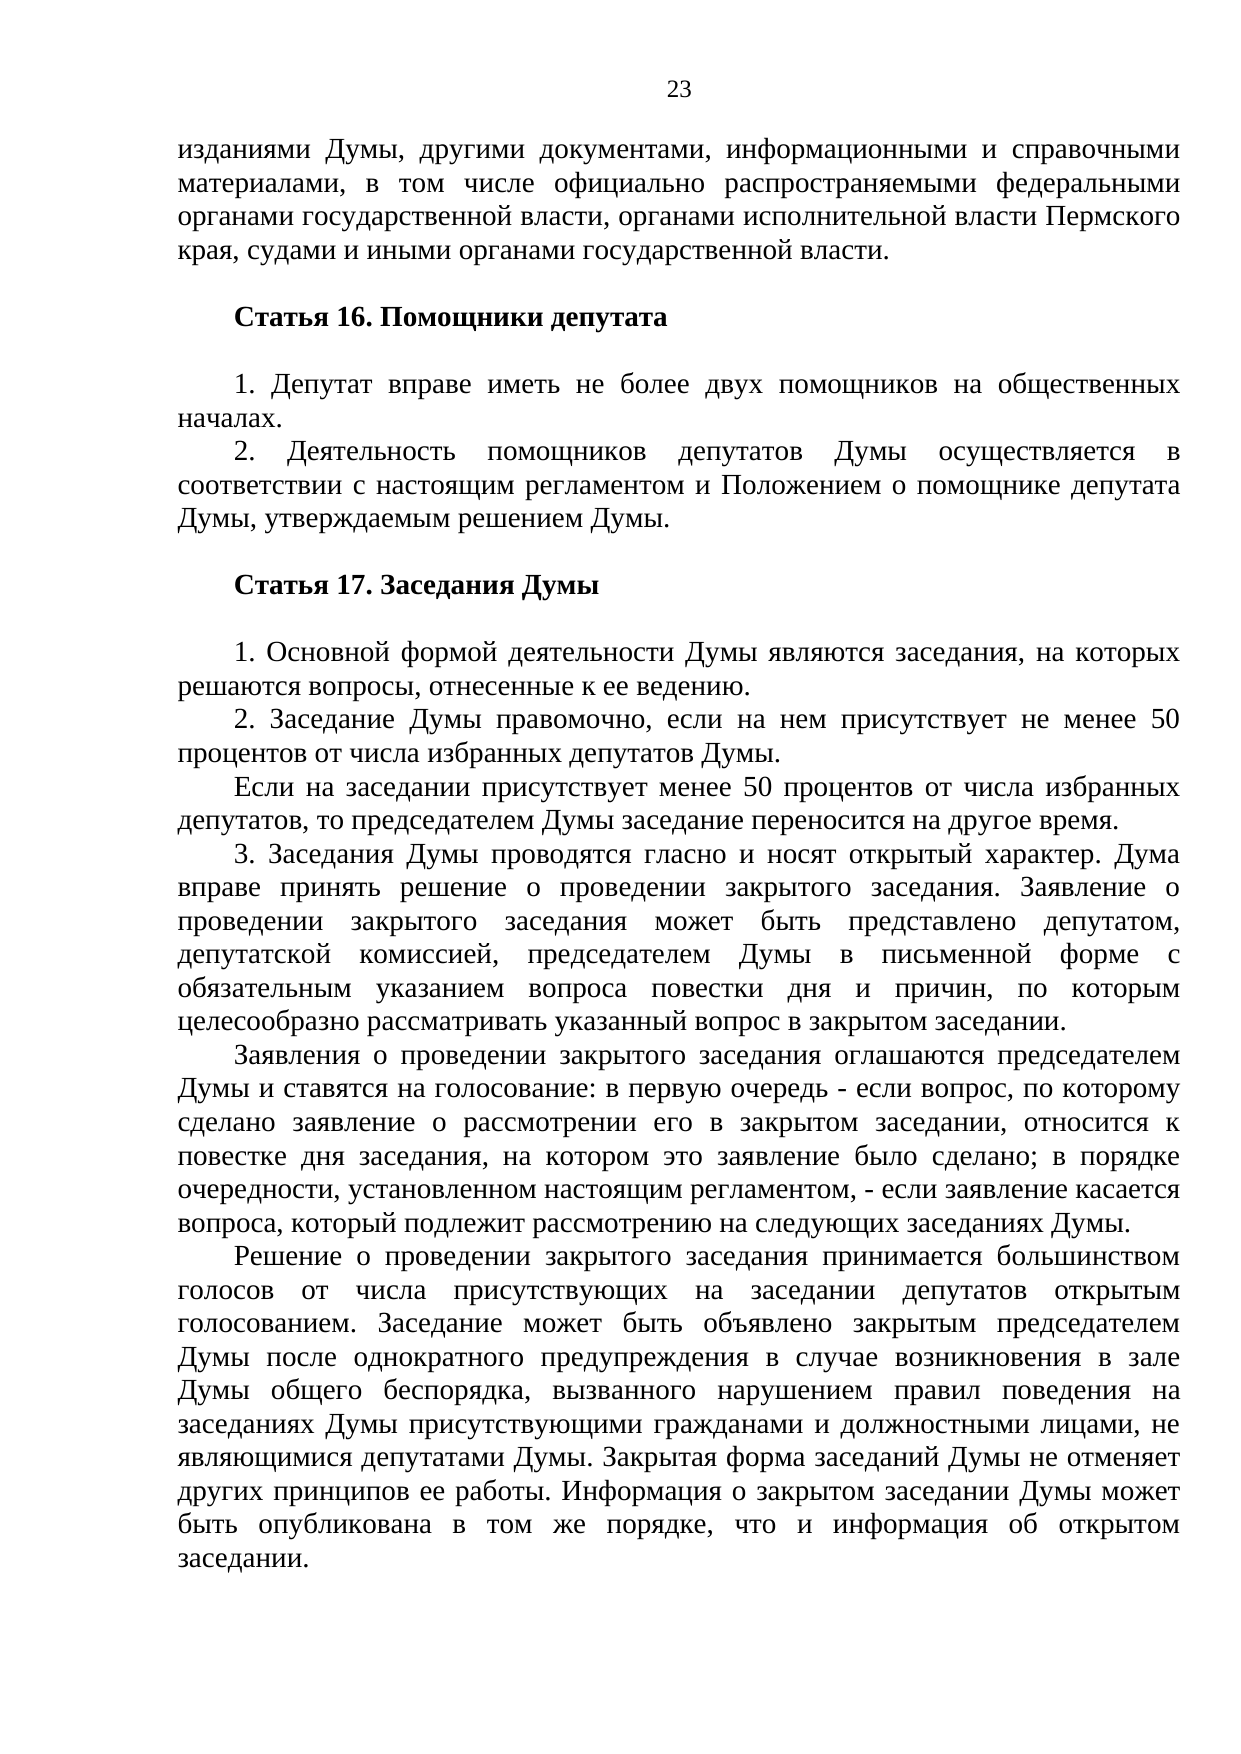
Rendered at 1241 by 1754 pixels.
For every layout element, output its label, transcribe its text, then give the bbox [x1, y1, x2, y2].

text Статья 17. Заседания Думы [177, 567, 1181, 601]
text 2. Заседание Думы правомочно, если на нем присутствует не менее 50 процентов от числа избранных депутатов Думы. [177, 702, 1181, 769]
text Заявления о проведении закрытого заседания оглашаются председателем Думы и ставятся на голосование: в первую очередь - если вопрос, по которому сделано заявление о рассмотрении его в закрытом заседании, относится к повестке дня заседания, на котором это заявление было сделано; в порядке очередности, установленном настоящим регламентом, - если заявление касается вопроса, который подлежит рассмотрению на следующих заседаниях Думы. [177, 1037, 1181, 1238]
text 2. Деятельность помощников депутатов Думы осуществляется в соответствии с настоящим регламентом и Положением о помощнике депутата Думы, утверждаемым решением Думы. [177, 433, 1181, 534]
text 3. Заседания Думы проводятся гласно и носят открытый характер. Дума вправе принять решение о проведении закрытого заседания. Заявление о проведении закрытого заседания может быть представлено депутатом, депутатской комиссией, председателем Думы в письменной форме с обязательным указанием вопроса повестки дня и причин, по которым целесообразно рассматривать указанный вопрос в закрытом заседании. [177, 836, 1181, 1037]
text Если на заседании присутствует менее 50 процентов от числа избранных депутатов, то председателем Думы заседание переносится на другое время. [177, 769, 1181, 836]
text 1. Депутат вправе иметь не более двух помощников на общественных началах. [177, 366, 1181, 433]
text Статья 16. Помощники депутата [177, 299, 1181, 333]
text 1. Основной формой деятельности Думы являются заседания, на которых решаются вопросы, отнесенные к ее ведению. [177, 634, 1181, 702]
text Решение о проведении закрытого заседания принимается большинством голосов от числа присутствующих на заседании депутатов открытым голосованием. Заседание может быть объявлено закрытым председателем Думы после однократного предупреждения в случае возникновения в зале Думы общего беспорядка, вызванного нарушением правил поведения на заседаниях Думы присутствующими гражданами и должностными лицами, не являющимися депутатами Думы. Закрытая форма заседаний Думы не отменяет других принципов ее работы. Информация о закрытом заседании Думы может быть опубликована в том же порядке, что и информация об открытом заседании. [177, 1238, 1181, 1574]
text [177, 131, 1181, 266]
